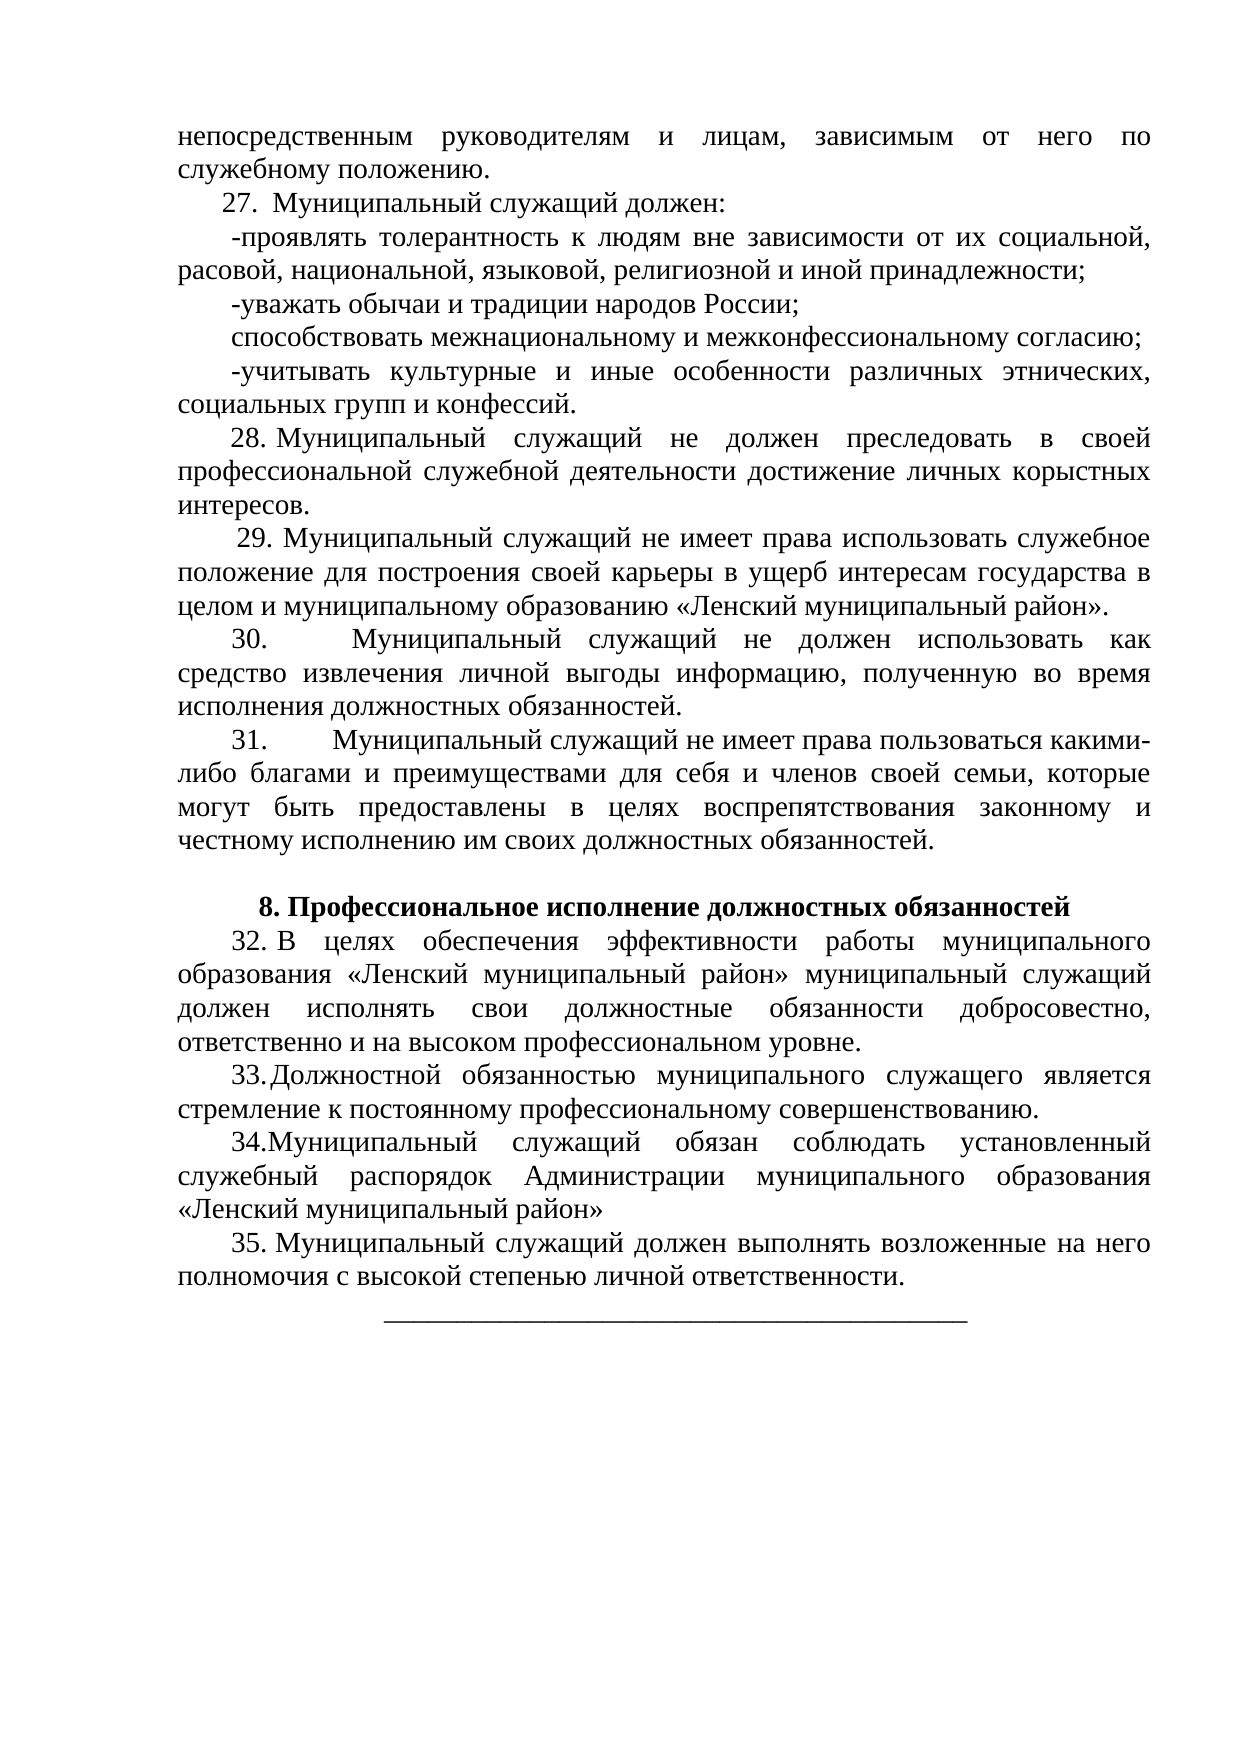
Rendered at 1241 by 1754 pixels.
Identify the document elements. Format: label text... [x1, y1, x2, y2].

text 28. Муниципальный служащий не должен преследовать в своей профессиональной служебной деятельности достижение личных корыстных интересов. [177, 420, 1152, 521]
list Муниципальный служащий не имеет права пользоваться какими-либо благами и преимуществами для себя и членов своей семьи, которые могут быть предоставлены в целях воспрепятствования законному и честному исполнению им своих должностных обязанностей. [177, 722, 1152, 856]
text ________________________________________ [231, 1292, 1152, 1326]
text способствовать межнациональному и межконфессиональному согласию; [177, 319, 1152, 353]
text -учитывать культурные и иные особенности различных этнических, социальных групп и конфессий. [177, 353, 1152, 420]
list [177, 118, 1152, 185]
text -проявлять толерантность к людям вне зависимости от их социальной, расовой, национальной, языковой, религиозной и иной принадлежности; [177, 219, 1152, 286]
text 29. Муниципальный служащий не имеет права использовать служебное положение для построения своей карьеры в ущерб интересам государства в целом и муниципальному образованию «Ленский муниципальный район». [177, 521, 1152, 621]
list Муниципальный служащий должен: [177, 185, 1152, 219]
text -уважать обычаи и традиции народов России; [177, 286, 1152, 319]
text 32. В целях обеспечения эффективности работы муниципального образования «Ленский муниципальный район» муниципальный служащий должен исполнять свои должностные обязанности добросовестно, ответственно и на высоком профессиональном уровне. [177, 923, 1152, 1057]
text 34.Муниципальный служащий обязан соблюдать установленный служебный распорядок Администрации муниципального образования «Ленский муниципальный район» [177, 1124, 1152, 1225]
list Муниципальный служащий не должен использовать как средство извлечения личной выгоды информацию, полученную во время исполнения должностных обязанностей. [177, 621, 1152, 722]
text 33. Должностной обязанностью муниципального служащего является стремление к постоянному профессиональному совершенствованию. [177, 1057, 1152, 1124]
list Муниципальный служащий должен выполнять возложенные на него полномочия с высокой степенью личной ответственности. [177, 1225, 1152, 1292]
text 8. Профессиональное исполнение должностных обязанностей [177, 889, 1152, 923]
